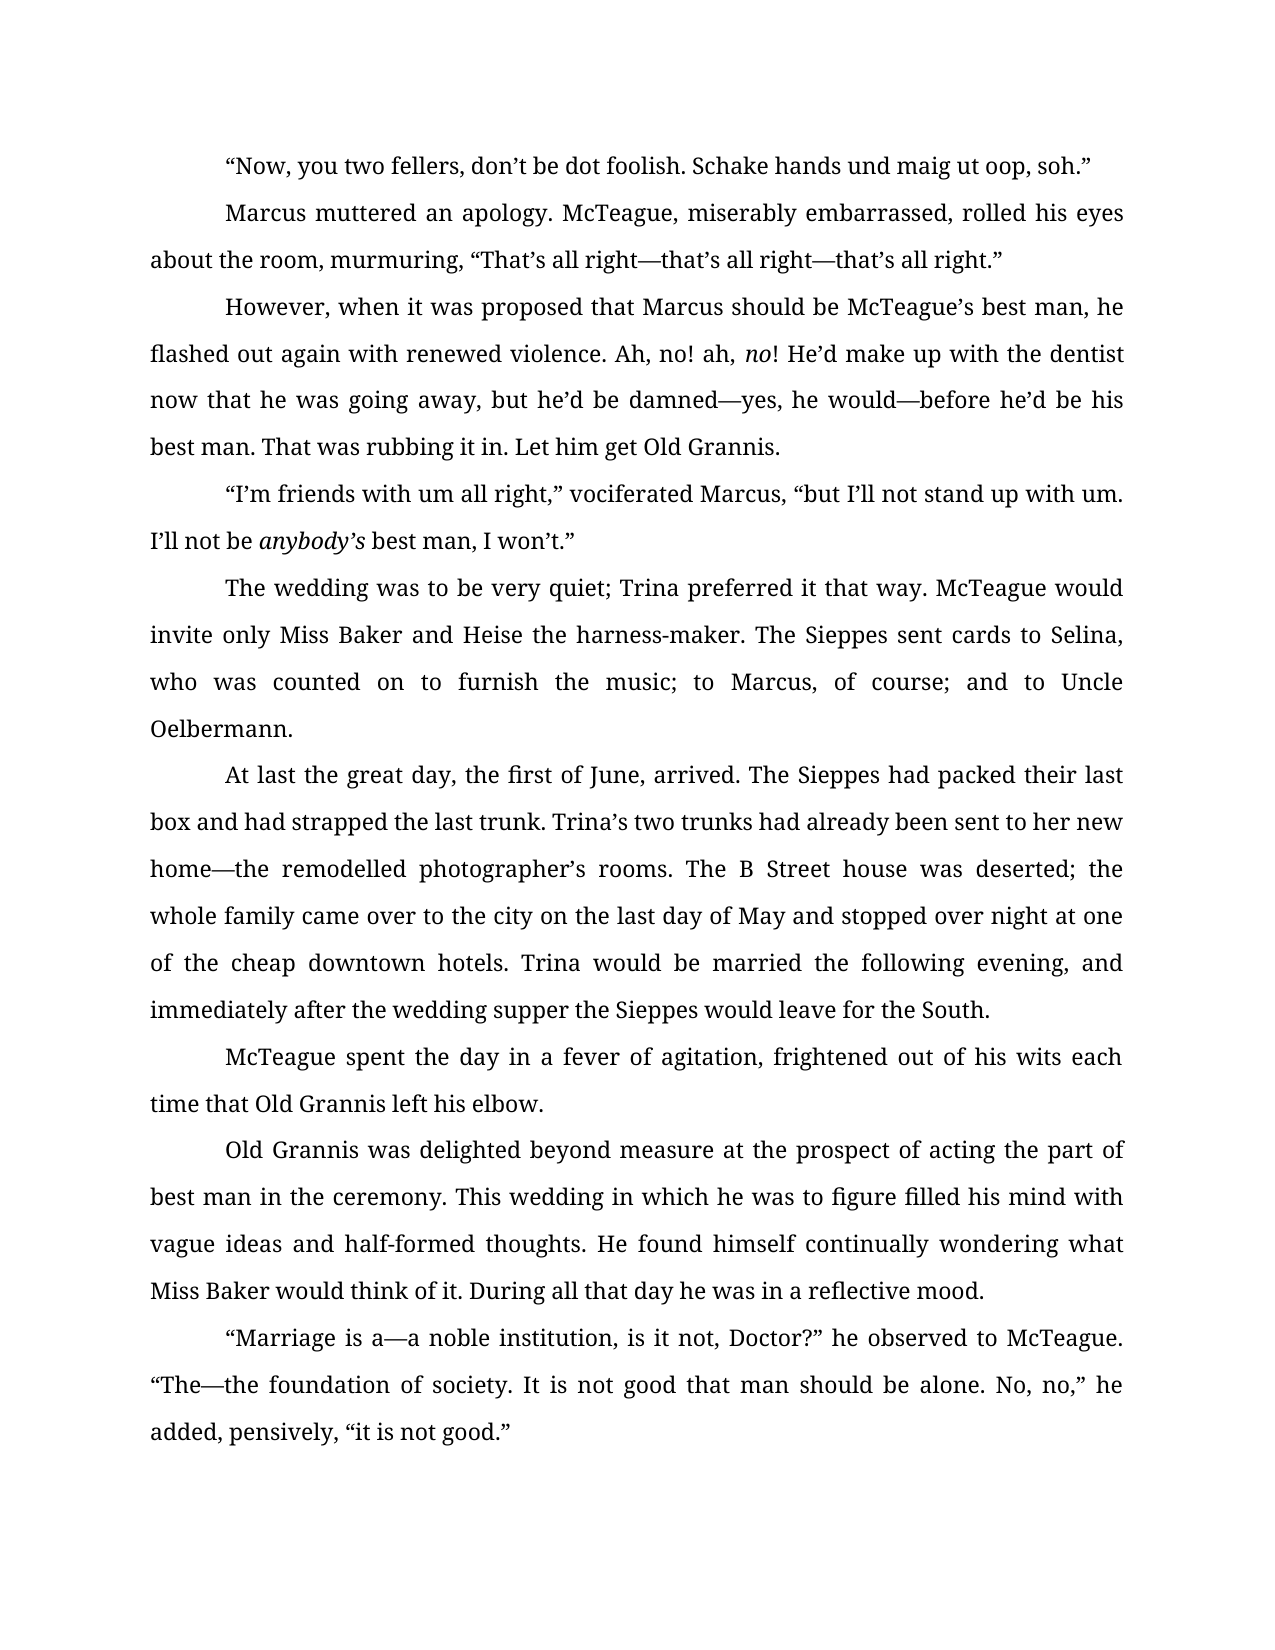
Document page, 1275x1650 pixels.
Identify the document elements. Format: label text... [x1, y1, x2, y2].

text The wedding was to be very quiet; Trina preferred it that way. McTeague would invite only Miss Baker and Heise the harness-maker. The Sieppes sent cards to Selina, who was counted on to furnish the music; to Marcus, of course; and to Uncle Oelbermann. [150, 572, 1125, 744]
text McTeague spent the day in a fever of agitation, frightened out of his wits each time that Old Grannis left his elbow. [150, 1041, 1125, 1119]
text “Marriage is a—a noble institution, is it not, Doctor?” he observed to McTeague. “The—the foundation of society. It is not good that man should be alone. No, no,” he added, pensively, “it is not good.” [150, 1322, 1125, 1447]
text At last the great day, the first of June, arrived. The Sieppes had packed their last box and had strapped the last trunk. Trina’s two trunks had already been sent to her new home—the remodelled photographer’s rooms. The B Street house was deserted; the whole family came over to the city on the last day of May and stopped over night at one of the cheap downtown hotels. Trina would be married the following evening, and immediately after the wedding supper the Sieppes would leave for the South. [150, 759, 1125, 1025]
text “Now, you two fellers, don’t be dot foolish. Schake hands und maig ut oop, soh.” [150, 150, 1125, 181]
text Marcus muttered an apology. McTeague, miserably embarrassed, rolled his eyes about the room, murmuring, “That’s all right—that’s all right—that’s all right.” [150, 197, 1125, 275]
text Old Grannis was delighted beyond measure at the prospect of acting the part of best man in the ceremony. This wedding in which he was to figure filled his mind with vague ideas and half-formed thoughts. He found himself continually wondering what Miss Baker would think of it. During all that day he was in a reflective mood. [150, 1134, 1125, 1306]
text However, when it was proposed that Marcus should be McTeague’s best man, he flashed out again with renewed violence. Ah, no! ah, no! He’d make up with the dentist now that he was going away, but he’d be damned—yes, he would—before he’d be his best man. That was rubbing it in. Let him get Old Grannis. [150, 291, 1125, 462]
text “I’m friends with um all right,” vociferated Marcus, “but I’ll not stand up with um. I’ll not be anybody’s best man, I won’t.” [150, 478, 1125, 556]
